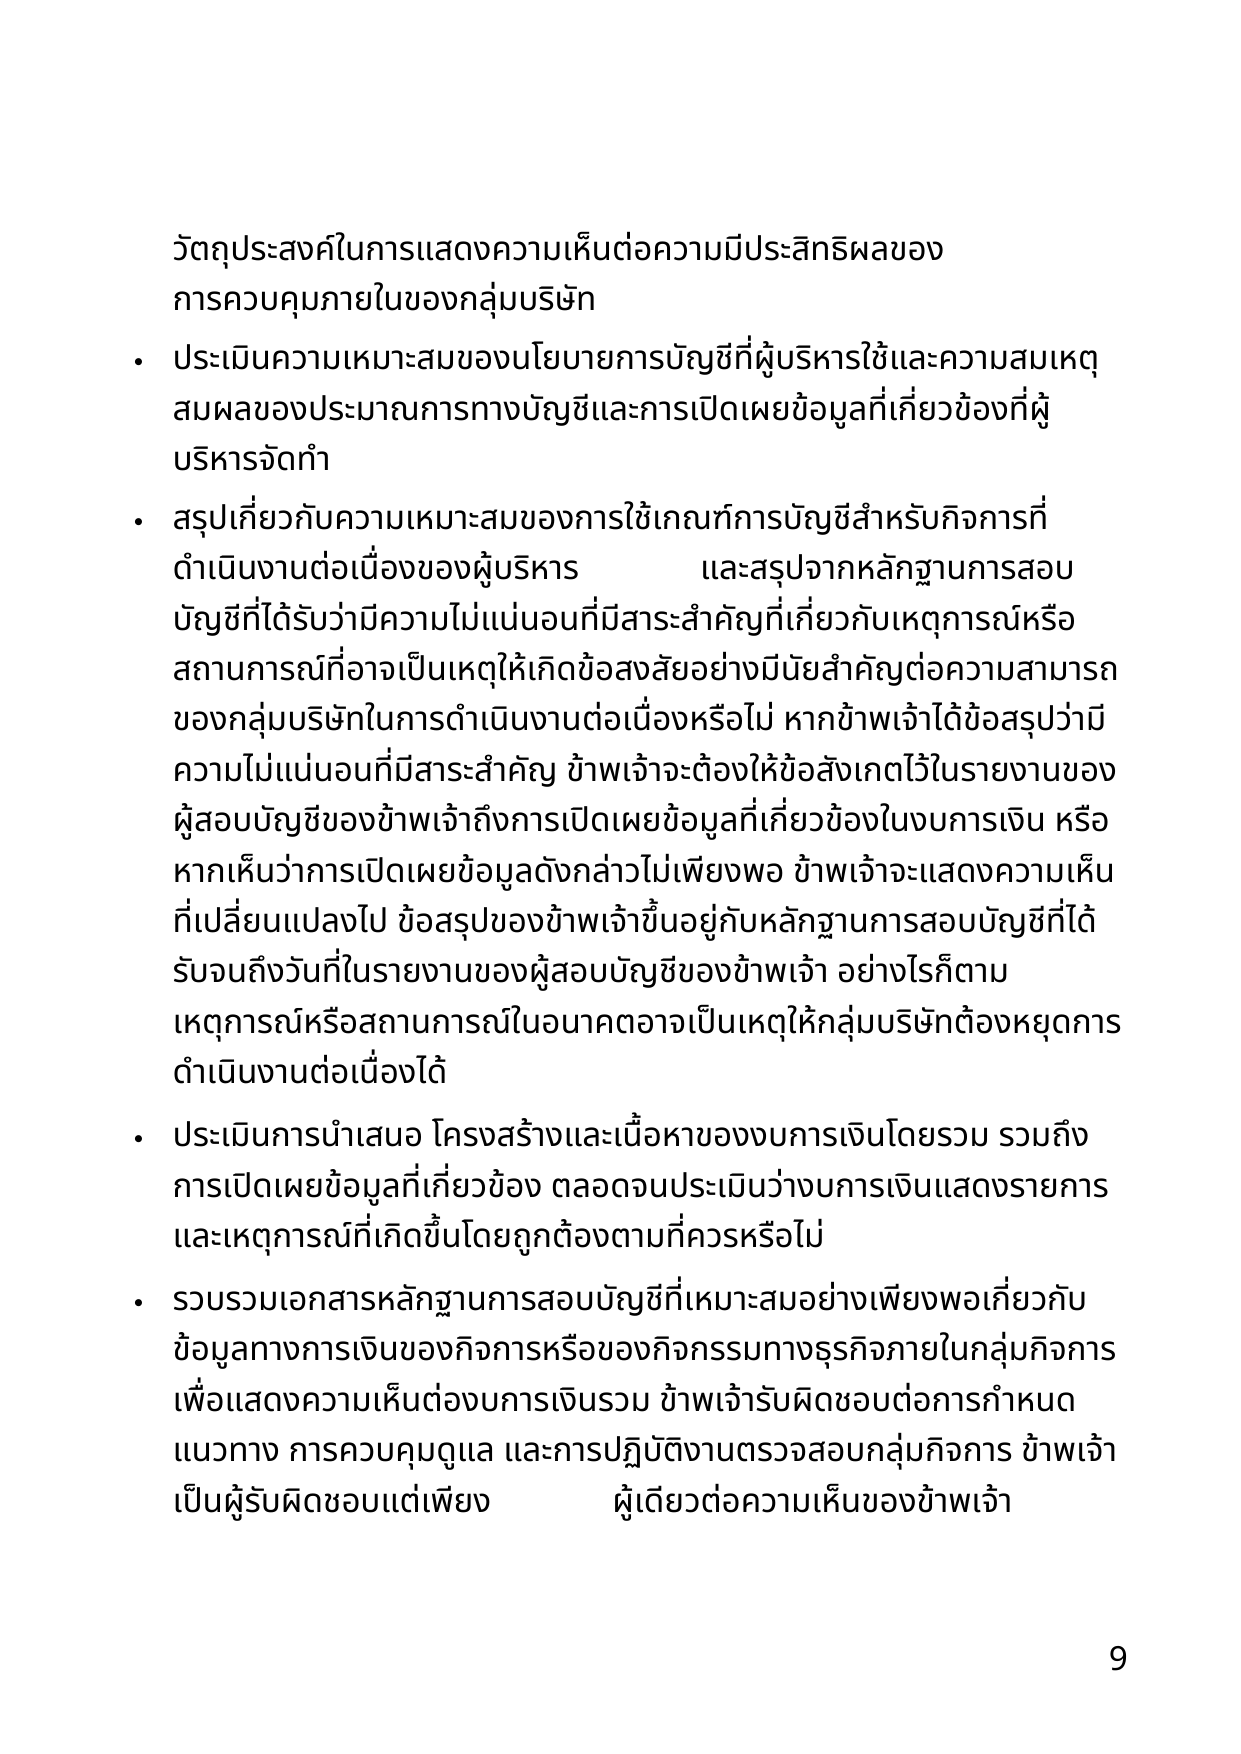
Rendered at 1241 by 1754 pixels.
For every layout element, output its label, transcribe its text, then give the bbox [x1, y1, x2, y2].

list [135, 225, 1128, 326]
list รวบรวมเอกสารหลักฐานการสอบบัญชีที่เหมาะสมอย่างเพียงพอเกี่ยวกับข้อมูลทางการเงินของกิจการหรือของกิจกรรมทางธุรกิจภายในกลุ่มกิจการเพื่อแสดงความเห็นต่องบการเงินรวม ข้าพเจ้ารับผิดชอบต่อการกำหนดแนวทาง การควบคุมดูแล และการปฏิบัติงานตรวจสอบกลุ่มกิจการ ข้าพเจ้าเป็นผู้รับผิดชอบแต่เพียง ผู้เดียวต่อความเห็นของข้าพเจ้า [135, 1275, 1128, 1527]
list ประเมินความเหมาะสมของนโยบายการบัญชีที่ผู้บริหารใช้และความสมเหตุสมผลของประมาณการทางบัญชีและการเปิดเผยข้อมูลที่เกี่ยวข้องที่ผู้บริหารจัดทำ [135, 334, 1128, 485]
list ประเมินการนำเสนอ โครงสร้างและเนื้อหาของงบการเงินโดยรวม รวมถึงการเปิดเผยข้อมูลที่เกี่ยวข้อง ตลอดจนประเมินว่างบการเงินแสดงรายการและเหตุการณ์ที่เกิดขึ้นโดยถูกต้องตามที่ควรหรือไม่ [135, 1111, 1128, 1262]
list สรุปเกี่ยวกับความเหมาะสมของการใช้เกณฑ์การบัญชีสำหรับกิจการที่ดำเนินงานต่อเนื่องของผู้บริหาร และสรุปจากหลักฐานการสอบบัญชีที่ได้รับว่ามีความไม่แน่นอนที่มีสาระสำคัญที่เกี่ยวกับเหตุการณ์หรือสถานการณ์ที่อาจเป็นเหตุให้เกิดข้อสงสัยอย่างมีนัยสำคัญต่อความสามารถของกลุ่มบริษัทในการดำเนินงานต่อเนื่องหรือไม่ หากข้าพเจ้าได้ข้อสรุปว่ามีความไม่แน่นอนที่มีสาระสำคัญ ข้าพเจ้าจะต้องให้ข้อสังเกตไว้ในรายงานของผู้สอบบัญชีของข้าพเจ้าถึงการเปิดเผยข้อมูลที่เกี่ยวข้องในงบการเงิน หรือหากเห็นว่าการเปิดเผยข้อมูลดังกล่าวไม่เพียงพอ ข้าพเจ้าจะแสดงความเห็นที่เปลี่ยนแปลงไป ข้อสรุปของข้าพเจ้าขึ้นอยู่กับหลักฐานการสอบบัญชีที่ได้รับจนถึงวันที่ในรายงานของผู้สอบบัญชีของข้าพเจ้า อย่างไรก็ตาม เหตุการณ์หรือสถานการณ์ในอนาคตอาจเป็นเหตุให้กลุ่มบริษัทต้องหยุดการดำเนินงานต่อเนื่องได้ [135, 494, 1128, 1099]
